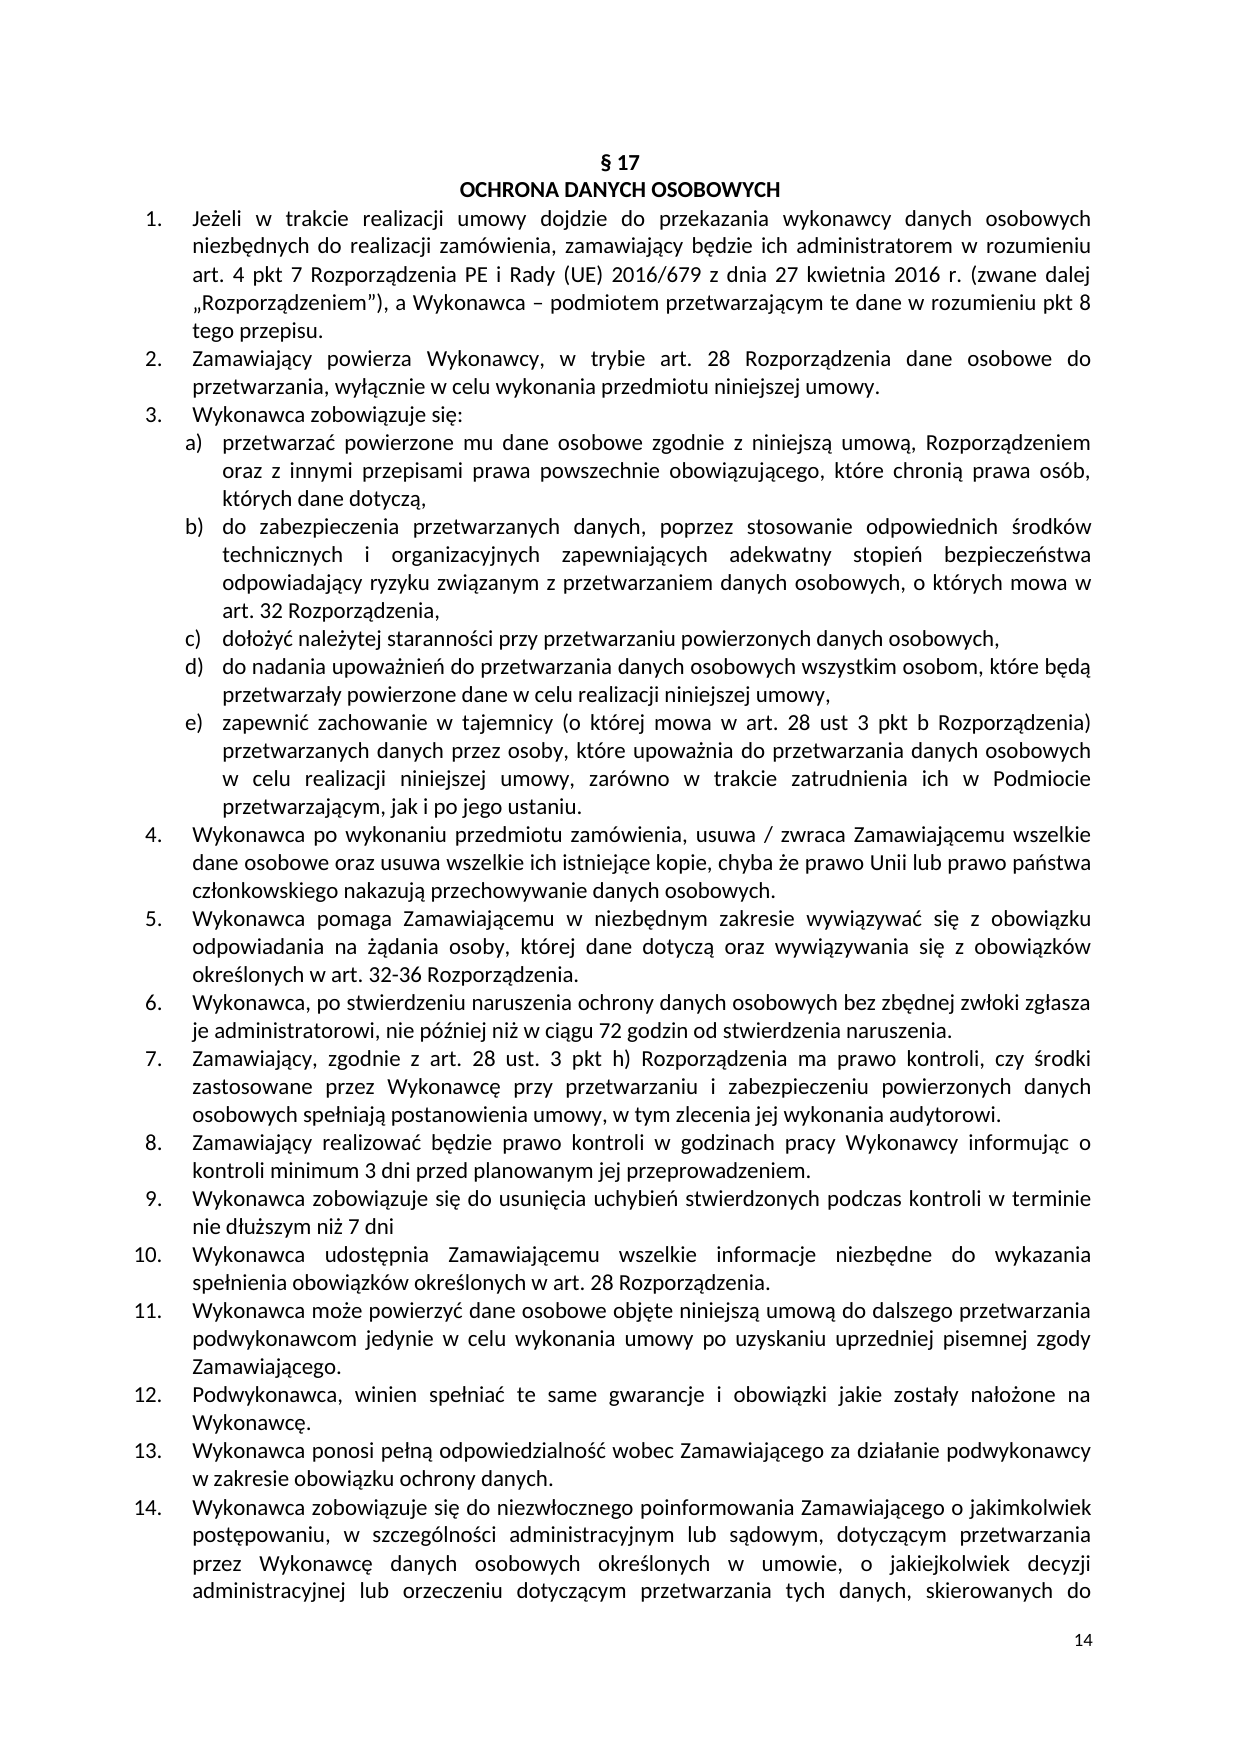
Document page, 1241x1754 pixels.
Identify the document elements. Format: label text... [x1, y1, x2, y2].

list Wykonawca ponosi pełną odpowiedzialność wobec Zamawiającego za działanie podwykonawcy w zakresie obowiązku ochrony danych. [162, 1437, 1093, 1493]
list przetwarzać powierzone mu dane osobowe zgodnie z niniejszą umową, Rozporządzeniem oraz z innymi przepisami prawa powszechnie obowiązującego, które chronią prawa osób, których dane dotyczą, [185, 428, 1093, 512]
text § 17 [148, 148, 1093, 176]
list Zamawiający realizować będzie prawo kontroli w godzinach pracy Wykonawcy informując o kontroli minimum 3 dni przed planowanym jej przeprowadzeniem. [162, 1128, 1093, 1184]
list Wykonawca po wykonaniu przedmiotu zamówienia, usuwa / zwraca Zamawiającemu wszelkie dane osobowe oraz usuwa wszelkie ich istniejące kopie, chyba że prawo Unii lub prawo państwa członkowskiego nakazują przechowywanie danych osobowych. [162, 820, 1093, 904]
list Wykonawca zobowiązuje się: [162, 400, 1093, 428]
list Wykonawca pomaga Zamawiającemu w niezbędnym zakresie wywiązywać się z obowiązku odpowiadania na żądania osoby, której dane dotyczą oraz wywiązywania się z obowiązków określonych w art. 32-36 Rozporządzenia. [162, 904, 1093, 988]
list Zamawiający powierza Wykonawcy, w trybie art. 28 Rozporządzenia dane osobowe do przetwarzania, wyłącznie w celu wykonania przedmiotu niniejszej umowy. [162, 344, 1093, 400]
text OCHRONA DANYCH OSOBOWYCH [148, 176, 1093, 204]
list Podwykonawca, winien spełniać te same gwarancje i obowiązki jakie zostały nałożone na Wykonawcę. [162, 1381, 1093, 1437]
list dołożyć należytej staranności przy przetwarzaniu powierzonych danych osobowych, [185, 624, 1093, 652]
list Wykonawca może powierzyć dane osobowe objęte niniejszą umową do dalszego przetwarzania podwykonawcom jedynie w celu wykonania umowy po uzyskaniu uprzedniej pisemnej zgody Zamawiającego. [162, 1296, 1093, 1381]
list Zamawiający, zgodnie z art. 28 ust. 3 pkt h) Rozporządzenia ma prawo kontroli, czy środki zastosowane przez Wykonawcę przy przetwarzaniu i zabezpieczeniu powierzonych danych osobowych spełniają postanowienia umowy, w tym zlecenia jej wykonania audytorowi. [162, 1044, 1093, 1128]
list Wykonawca zobowiązuje się do usunięcia uchybień stwierdzonych podczas kontroli w terminie nie dłuższym niż 7 dni [162, 1184, 1093, 1240]
list do zabezpieczenia przetwarzanych danych, poprzez stosowanie odpowiednich środków technicznych i organizacyjnych zapewniających adekwatny stopień bezpieczeństwa odpowiadający ryzyku związanym z przetwarzaniem danych osobowych, o których mowa w art. 32 Rozporządzenia, [185, 512, 1093, 624]
list zapewnić zachowanie w tajemnicy (o której mowa w art. 28 ust 3 pkt b Rozporządzenia) przetwarzanych danych przez osoby, które upoważnia do przetwarzania danych osobowych w celu realizacji niniejszej umowy, zarówno w trakcie zatrudnienia ich w Podmiocie przetwarzającym, jak i po jego ustaniu. [185, 708, 1093, 820]
list Jeżeli w trakcie realizacji umowy dojdzie do przekazania wykonawcy danych osobowych niezbędnych do realizacji zamówienia, zamawiający będzie ich administratorem w rozumieniu art. 4 pkt 7 Rozporządzenia PE i Rady (UE) 2016/679 z dnia 27 kwietnia 2016 r. (zwane dalej „Rozporządzeniem”), a Wykonawca – podmiotem przetwarzającym te dane w rozumieniu pkt 8 tego przepisu. [162, 204, 1093, 344]
list Wykonawca, po stwierdzeniu naruszenia ochrony danych osobowych bez zbędnej zwłoki zgłasza je administratorowi, nie później niż w ciągu 72 godzin od stwierdzenia naruszenia. [162, 988, 1093, 1044]
list do nadania upoważnień do przetwarzania danych osobowych wszystkim osobom, które będą przetwarzały powierzone dane w celu realizacji niniejszej umowy, [185, 652, 1093, 708]
list Wykonawca udostępnia Zamawiającemu wszelkie informacje niezbędne do wykazania spełnienia obowiązków określonych w art. 28 Rozporządzenia. [162, 1240, 1093, 1296]
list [162, 1493, 1093, 1605]
